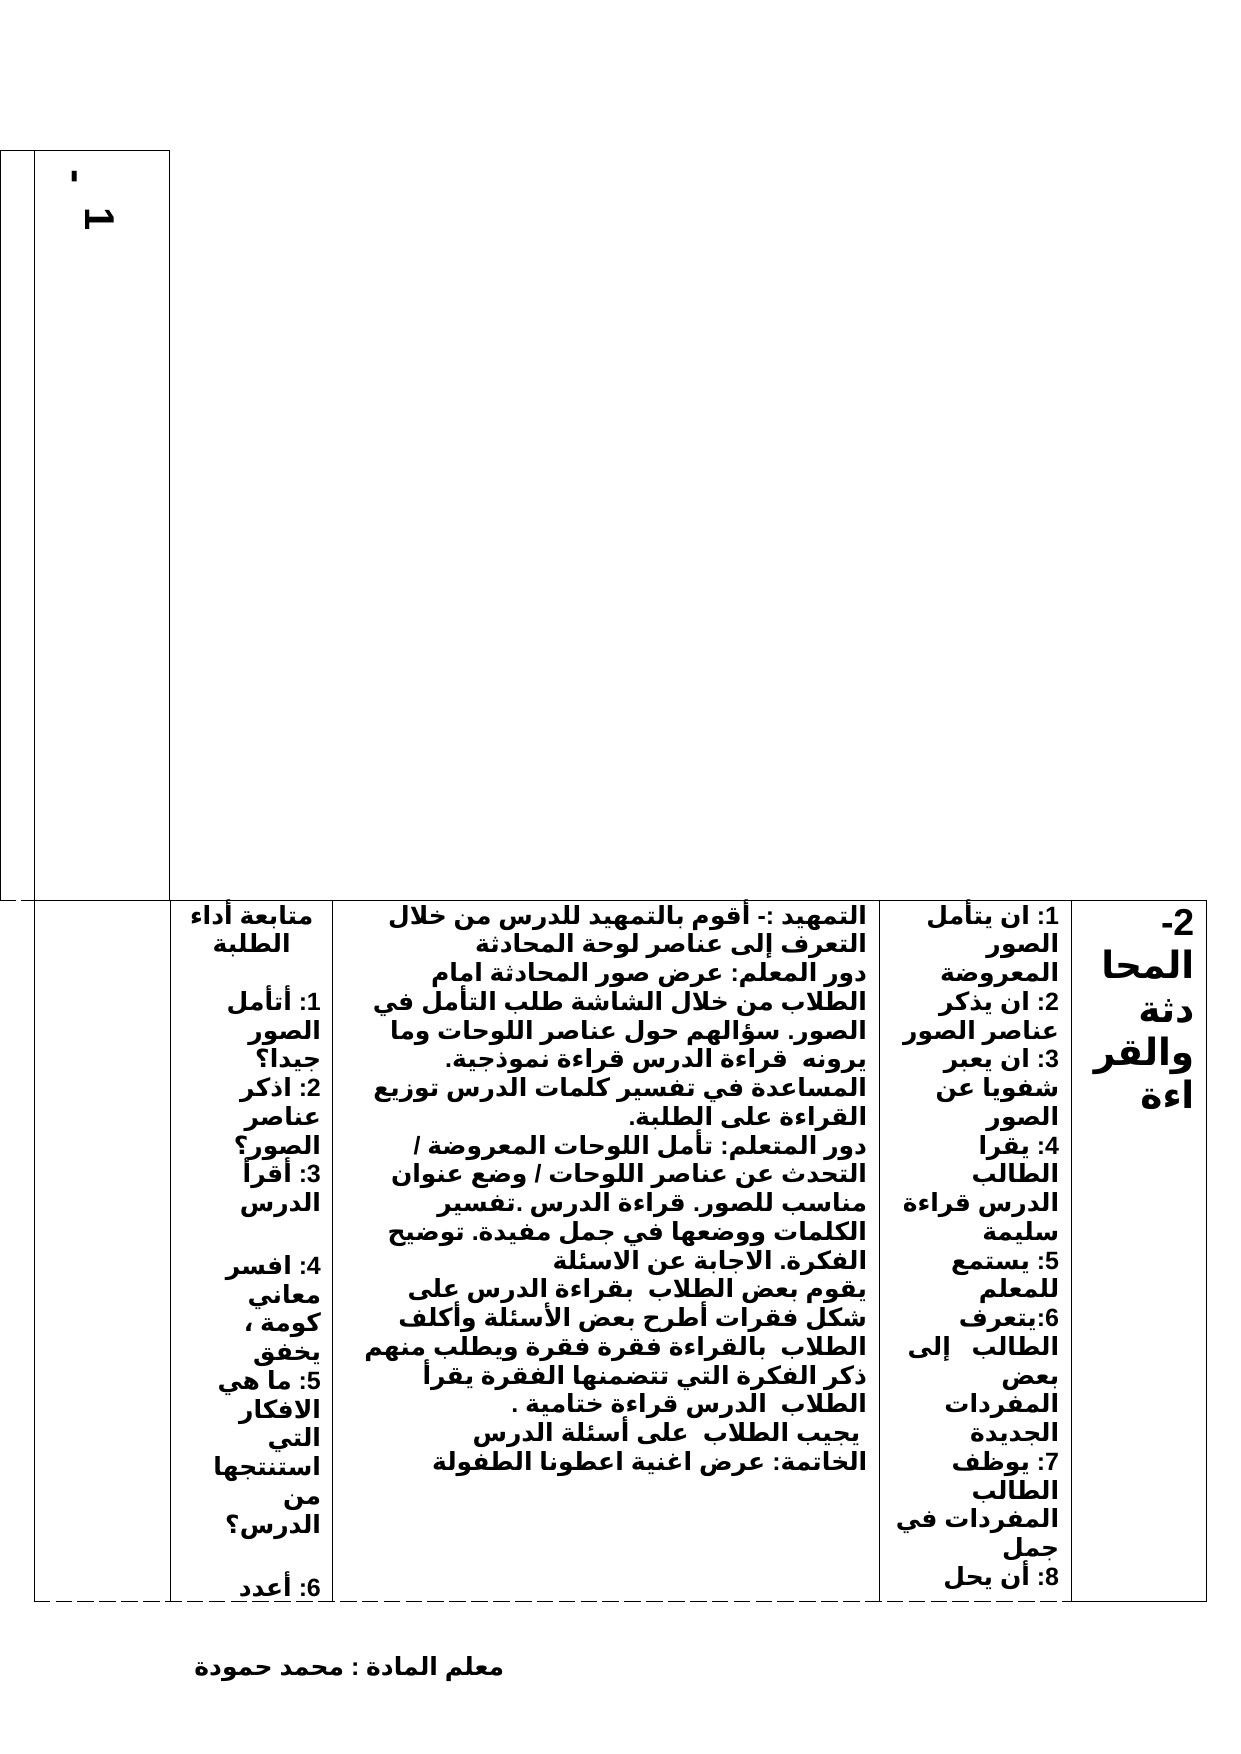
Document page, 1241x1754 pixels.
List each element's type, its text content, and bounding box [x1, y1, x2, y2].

table_cell -1الاستماع [35, 151, 169, 899]
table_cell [1072, 901, 1206, 1601]
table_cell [333, 901, 879, 1601]
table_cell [171, 901, 332, 1601]
table_cell [35, 901, 170, 1601]
